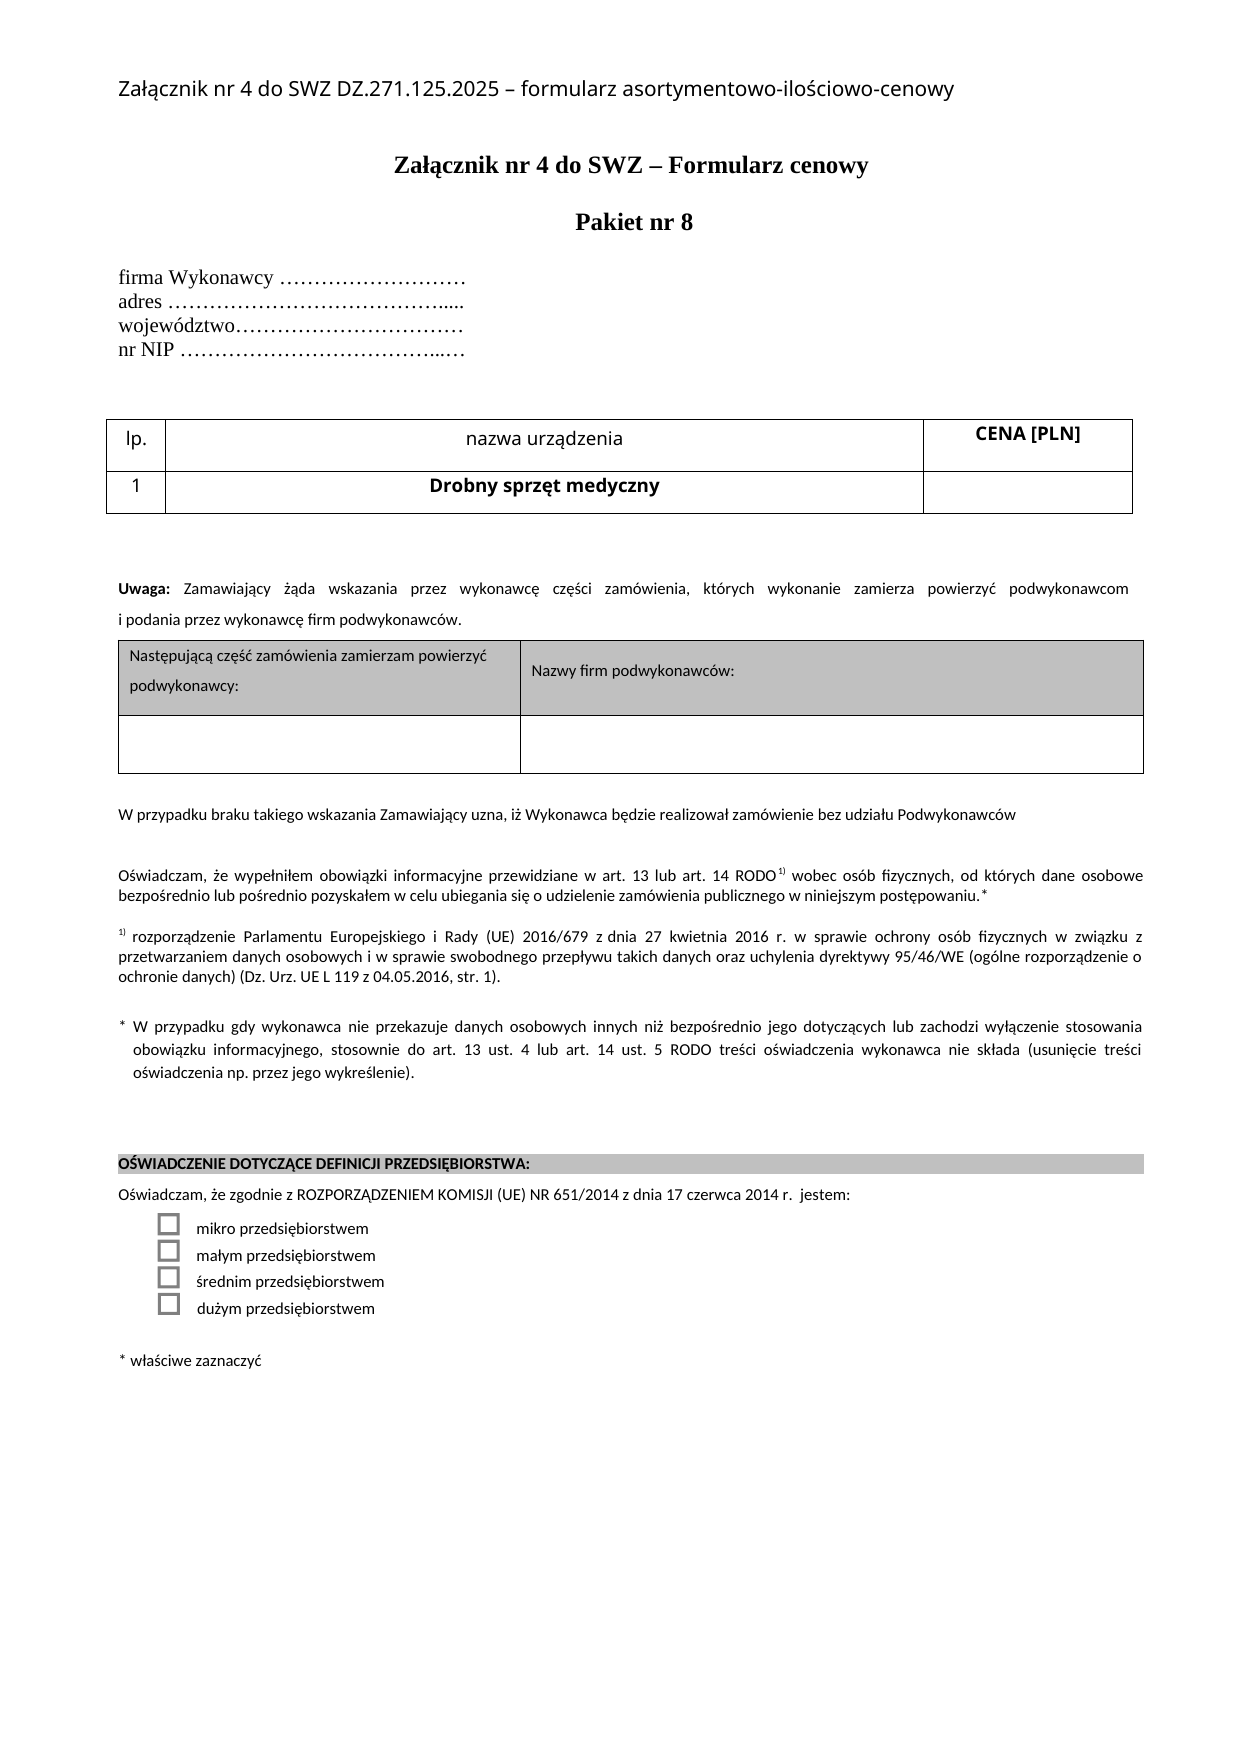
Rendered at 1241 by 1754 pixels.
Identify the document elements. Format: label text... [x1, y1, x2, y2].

table_header Następującą część zamówienia zamierzam powierzyć podwykonawcy: [119, 641, 520, 715]
text Załącznik nr 4 do SWZ – Formularz cenowy [118, 150, 1144, 179]
table_cell 1 [107, 472, 165, 513]
text nr NIP ………………………………...… [118, 337, 1144, 361]
text Oświadczam, że wypełniłem obowiązki informacyjne przewidziane w art. 13 lub art. 14 RODO1) wobec osób fizycznych, od których dane osobowe bezpośrednio lub pośrednio pozyskałem w celu ubiegania się o udzielenie zamówienia publicznego w niniejszym postępowaniu.* [118, 865, 1144, 906]
text 1) rozporządzenie Parlamentu Europejskiego i Rady (UE) 2016/679 z dnia 27 kwietnia 2016 r. w sprawie ochrony osób fizycznych w związku z przetwarzaniem danych osobowych i w sprawie swobodnego przepływu takich danych oraz uchylenia dyrektywy 95/46/WE (ogólne rozporządzenie o ochronie danych) (Dz. Urz. UE L 119 z 04.05.2016, str. 1). [118, 926, 1144, 987]
list małym przedsiębiorstwem [155, 1241, 1144, 1268]
table_header nazwa urządzenia [166, 420, 923, 471]
table_cell [924, 472, 1132, 513]
table_cell [119, 716, 520, 773]
text firma Wykonawcy ……………………… [118, 265, 1144, 289]
text województwo…………………………… [118, 313, 1144, 337]
text W przypadku braku takiego wskazania Zamawiający uzna, iż Wykonawca będzie realizował zamówienie bez udziału Podwykonawców [118, 804, 1144, 824]
table_header Nazwy firm podwykonawców: [521, 641, 1143, 715]
list mikro przedsiębiorstwem [155, 1214, 1144, 1241]
text OŚWIADCZENIE DOTYCZĄCE DEFINICJI PRZEDSIĘBIORSTWA: [118, 1154, 1144, 1174]
text * W przypadku gdy wykonawca nie przekazuje danych osobowych innych niż bezpośrednio jego dotyczących lub zachodzi wyłączenie stosowania obowiązku informacyjnego, stosownie do art. 13 ust. 4 lub art. 14 ust. 5 RODO treści oświadczenia wykonawca nie składa (usunięcie treści oświadczenia np. przez jego wykreślenie). [118, 1016, 1144, 1083]
text adres …………………………………..... [118, 289, 1144, 313]
list średnim przedsiębiorstwem [155, 1268, 1144, 1294]
text * właściwe zaznaczyć [118, 1351, 1144, 1371]
table_header lp. [107, 420, 165, 471]
text Uwaga: Zamawiający żąda wskazania przez wykonawcę części zamówienia, których wykonanie zamierza powierzyć podwykonawcom i podania przez wykonawcę firm podwykonawców. [118, 579, 1144, 629]
table_cell Drobny sprzęt medyczny [166, 472, 923, 513]
text Pakiet nr 8 [118, 207, 1144, 236]
list dużym przedsiębiorstwem [156, 1294, 1144, 1321]
table_cell [521, 716, 1143, 773]
table_header CENA [PLN] [924, 420, 1132, 471]
text Oświadczam, że zgodnie z ROZPORZĄDZENIEM KOMISJI (UE) NR 651/2014 z dnia 17 czerwca 2014 r. jestem: [118, 1184, 1144, 1204]
